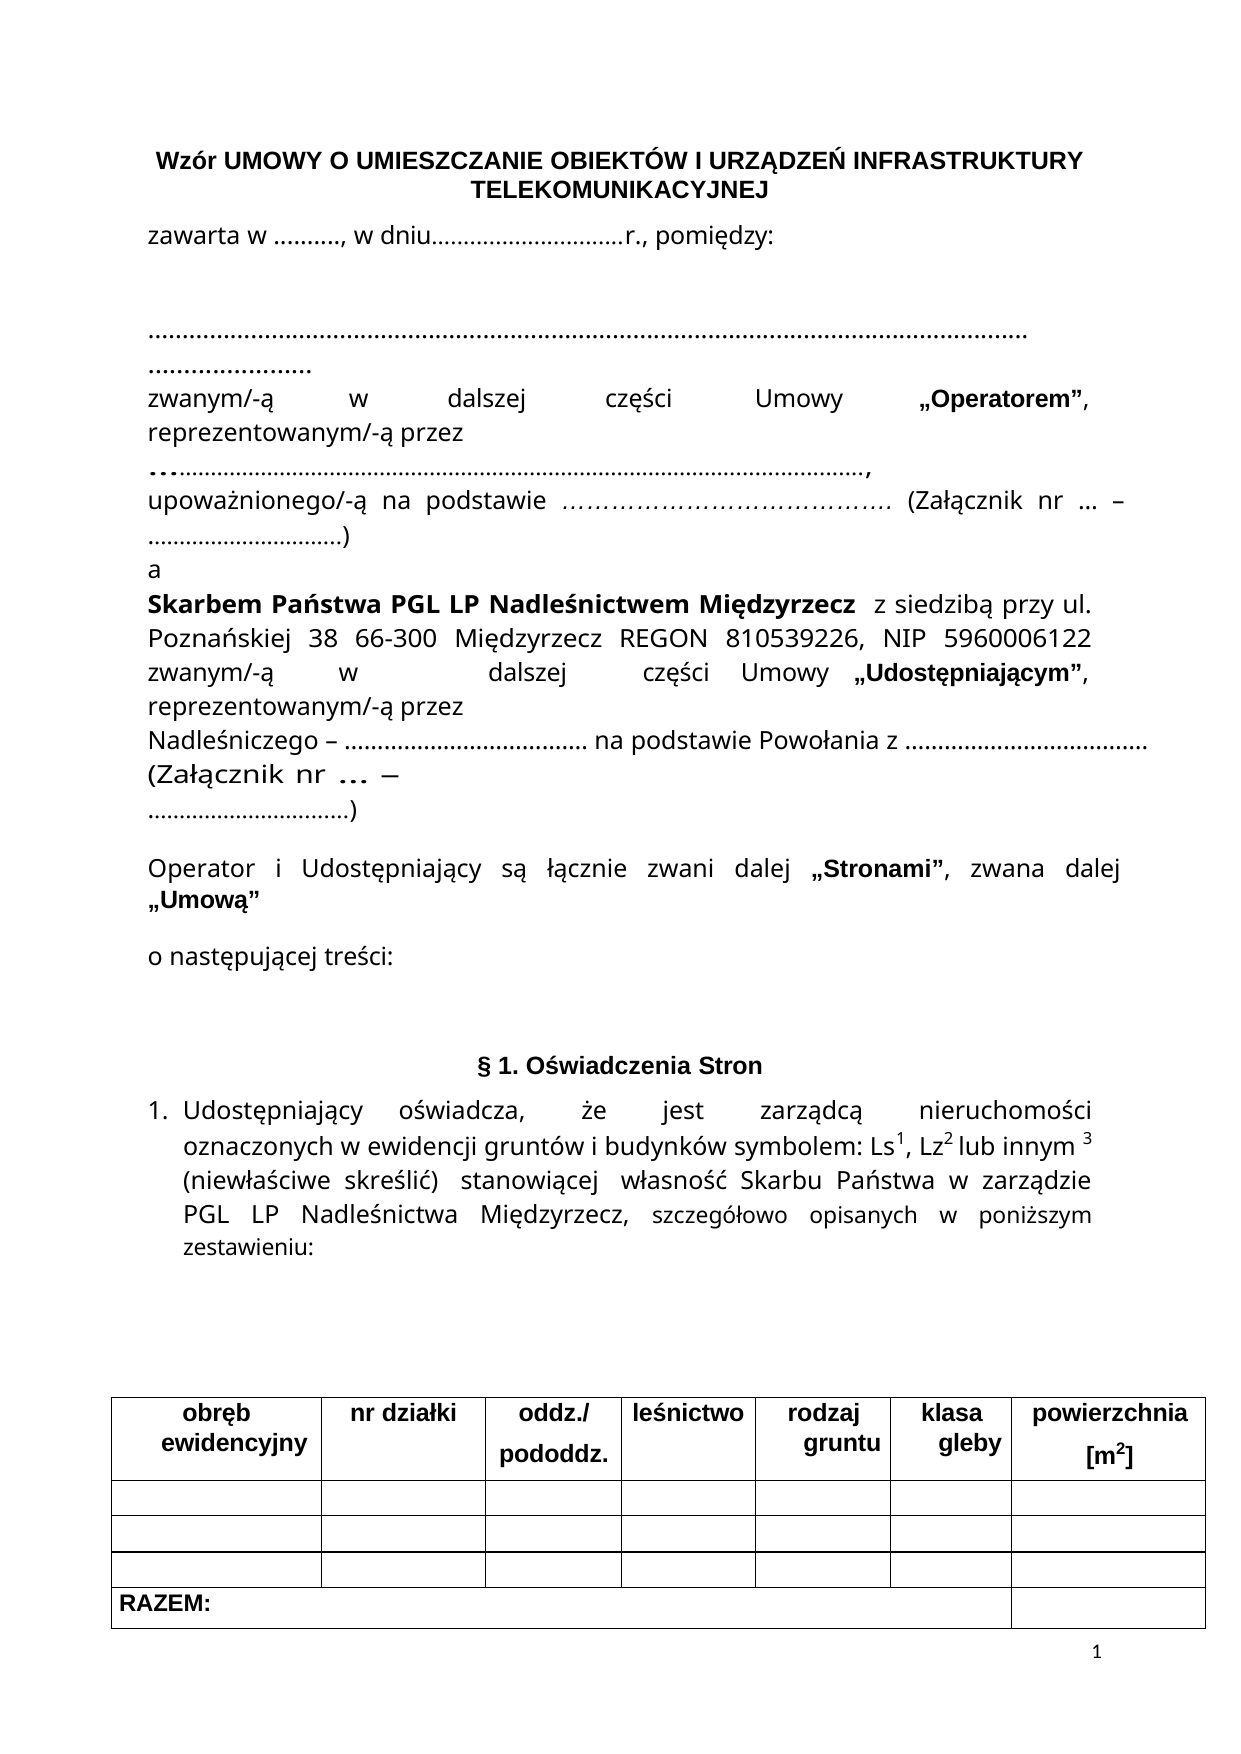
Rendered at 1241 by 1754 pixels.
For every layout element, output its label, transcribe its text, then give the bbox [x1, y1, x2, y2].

text Skarbem Państwa PGL LP Nadleśnictwem Międzyrzecz z siedzibą przy ul. Poznańskiej 38 66-300 Międzyrzecz REGON 810539226, NIP 5960006122 zwanym/-ą w dalszej części Umowy „Udostępniającym”, reprezentowanym/-ą przez [147, 586, 1092, 722]
text . ) [147, 517, 1211, 552]
table_cell [756, 1516, 890, 1551]
text upoważnionego/-ą na podstawie …………………………………. (Załącznik nr … – [147, 483, 1211, 517]
table_cell [891, 1516, 1011, 1551]
table_cell [1012, 1516, 1205, 1551]
table_cell [112, 1516, 321, 1551]
table_cell [891, 1481, 1011, 1515]
text zwanym/-ą w dalszej części Umowy „Operatorem”, reprezentowanym/-ą przez [147, 381, 1092, 449]
table_header rodzaj gruntu [756, 1398, 890, 1480]
table_header obręb ewidencyjny [112, 1398, 321, 1480]
table_cell [756, 1481, 890, 1515]
table_cell [756, 1553, 890, 1587]
table_cell [322, 1553, 485, 1587]
table_cell [622, 1553, 755, 1587]
table_header powierzchnia [m2] [1012, 1398, 1205, 1480]
subtitle Wzór UMOWY O UMIESZCZANIE OBIEKTÓW I URZĄDZEŃ INFRASTRUKTURY TELEKOMUNIKACYJNEJ [135, 146, 1104, 204]
text o następującej treści: [147, 939, 1211, 973]
text Nadleśniczego – ………………………………. na podstawie Powołania z ………………………………. (Załącznik nr … – [147, 723, 1211, 791]
table_cell [322, 1481, 485, 1515]
table_cell [622, 1481, 755, 1515]
table_cell [112, 1481, 321, 1515]
table_cell [486, 1481, 621, 1515]
table_cell [891, 1553, 1011, 1587]
table_cell [486, 1553, 621, 1587]
table_cell [1012, 1553, 1205, 1587]
table_header oddz./ pododdz. [486, 1398, 621, 1480]
text .................…… [147, 346, 1211, 381]
text a [147, 552, 1211, 586]
table_cell RAZEM: [112, 1588, 1011, 1628]
table_cell [1012, 1588, 1205, 1628]
text zawarta w .........., w dniu r., pomiędzy: [147, 218, 1211, 252]
table_cell [1012, 1481, 1205, 1515]
table_cell [486, 1516, 621, 1551]
table_header nr działki [322, 1398, 485, 1480]
table_header klasa gleby [891, 1398, 1011, 1480]
subtitle „Umową” [147, 885, 1211, 913]
text Operator i Udostępniający są łącznie zwani dalej „Stronami”, zwana dalej [147, 851, 1211, 885]
table_header leśnictwo [622, 1398, 755, 1480]
text …………………………................................................................................................... [147, 312, 1211, 346]
table_cell [622, 1516, 755, 1551]
table_cell [112, 1553, 321, 1587]
subtitle § 1. Oświadczenia Stron [136, 1051, 1104, 1079]
text . ) [147, 792, 1211, 826]
table_cell [322, 1516, 485, 1551]
text … , [147, 449, 1211, 483]
list Udostępniający oświadcza, że jest zarządcą nieruchomości oznaczonych w ewidencji gruntów i budynków symbolem: Ls1, Lz2 lub innym 3 (niewłaściwe skreślić) stanowiącej własność Skarbu Państwa w zarządzie PGL LP Nadleśnictwa Międzyrzecz, szczegółowo opisanych w poniższym zestawieniu: [147, 1092, 1092, 1262]
